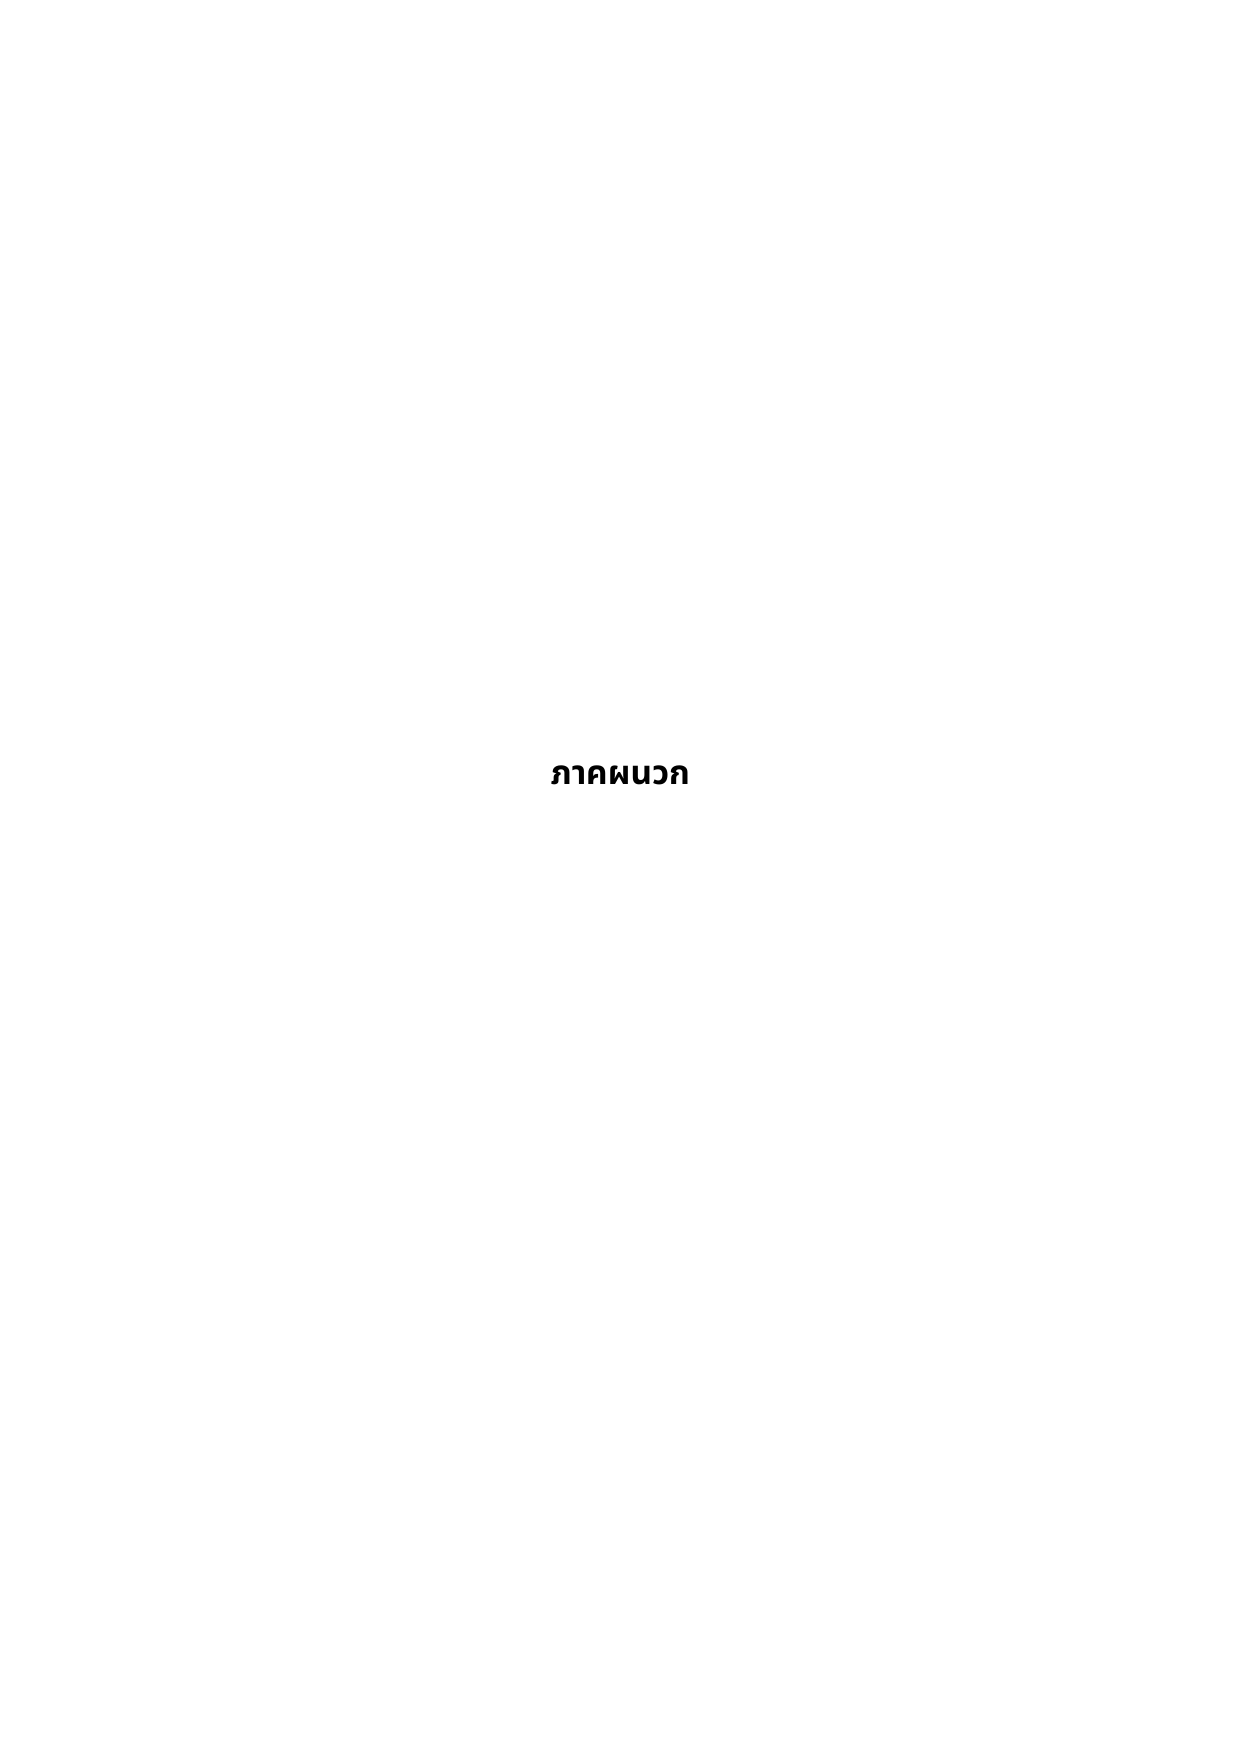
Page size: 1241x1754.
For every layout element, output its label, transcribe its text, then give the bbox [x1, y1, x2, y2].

text ภาคผนวก [150, 749, 1090, 800]
